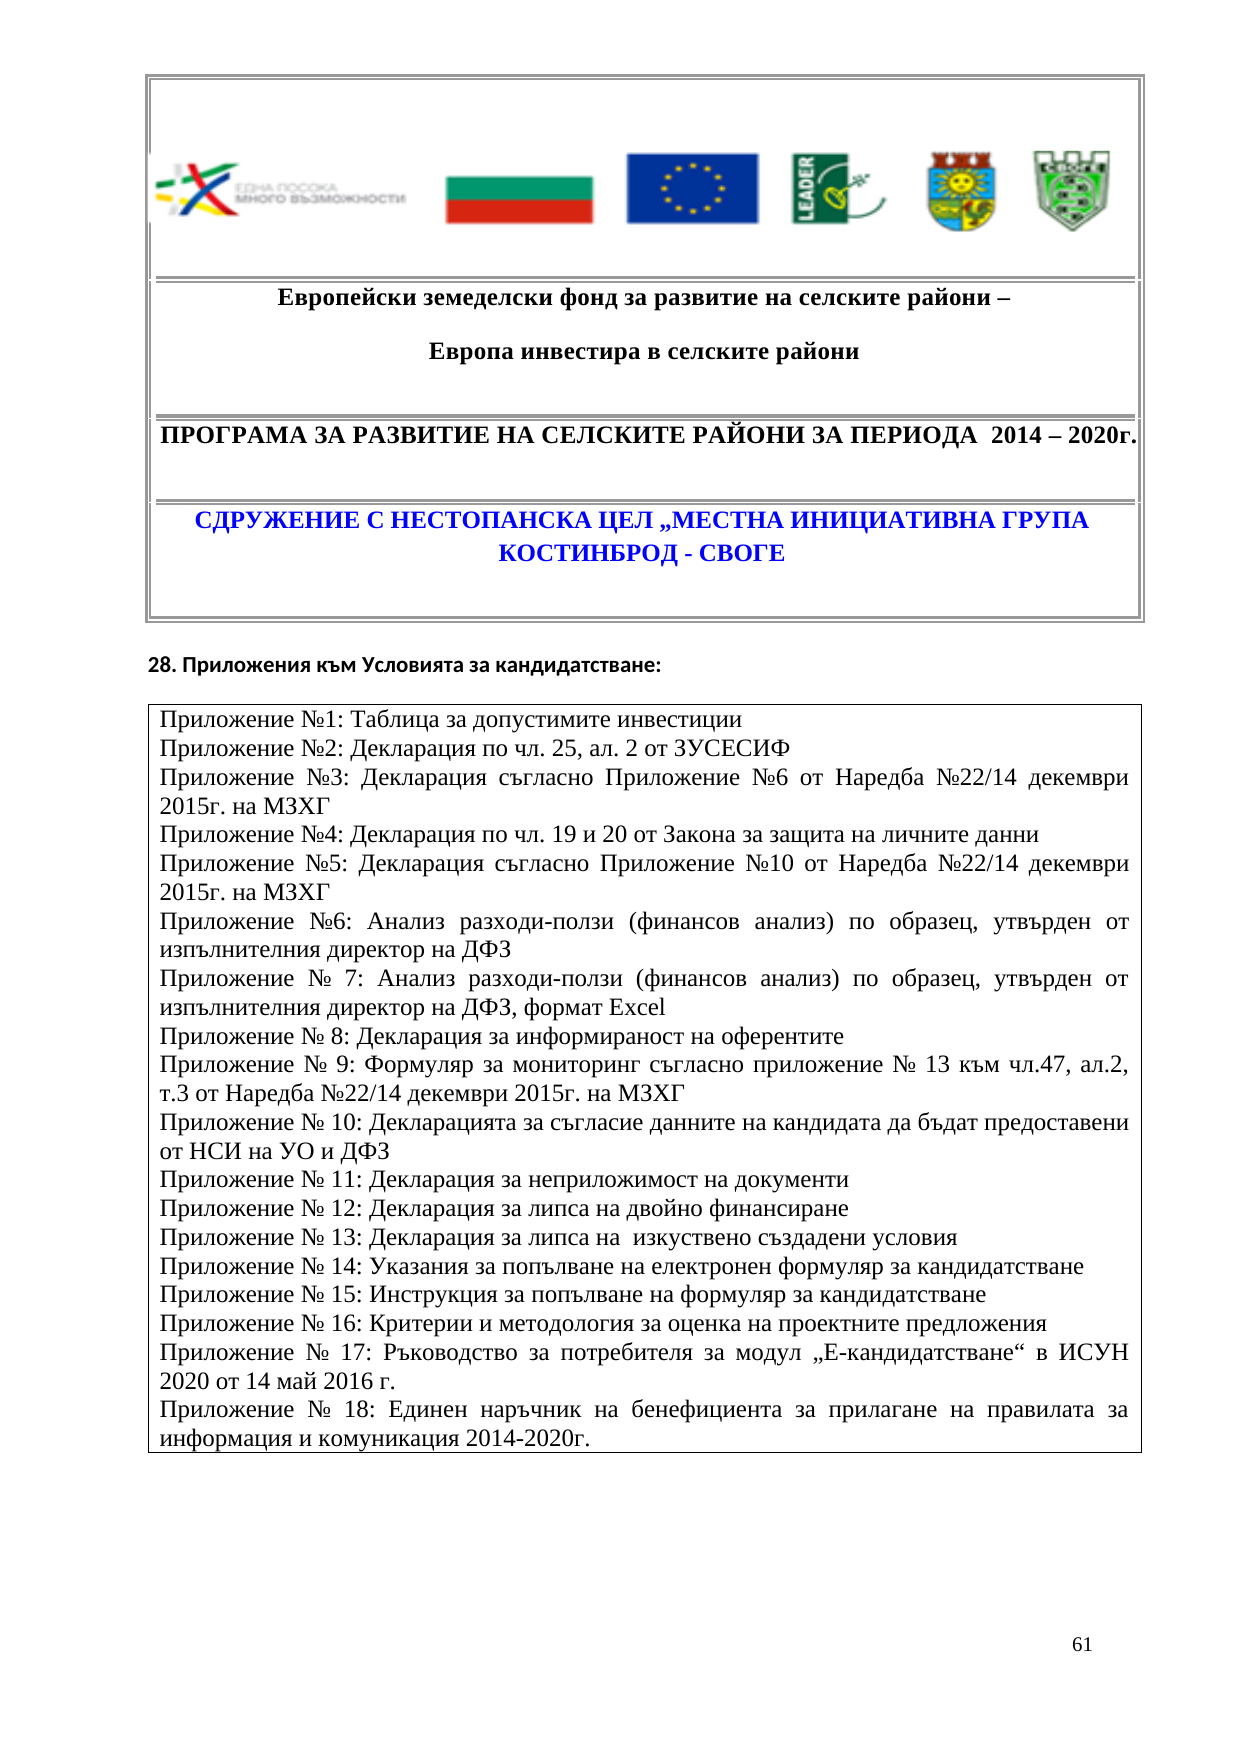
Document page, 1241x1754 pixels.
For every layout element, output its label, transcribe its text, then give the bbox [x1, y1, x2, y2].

table_header Приложение №1: Таблица за допустимите инвестиции Приложение №2: Декларация по чл. 25, ал. 2 от ЗУСЕСИФ Приложение №3: Декларация съгласно Приложение №6 от Наредба №22/14 декември 2015г. на МЗХГ Приложение №4: Декларация по чл. 19 и 20 от Закона за защита на личните данни Приложение №5: Декларация съгласно Приложение №10 от Наредба №22/14 декември 2015г. на МЗХГ Приложение №6: Анализ разходи-ползи (финансов анализ) по образец, утвърден от изпълнителния директор на ДФЗ Приложение № 7: Анализ разходи-ползи (финансов анализ) по образец, утвърден от изпълнителния директор на ДФЗ, формат Excel Приложение № 8: Декларация за информираност на оферентите Приложение № 9: Формуляр за мониторинг съгласно приложение № 13 към чл.47, ал.2, т.3 от Наредба №22/14 декември 2015г. на МЗХГ Приложение № 10: Декларацията за съгласие данните на кандидата да бъдат предоставени от НСИ на УО и ДФЗ Приложение № 11: Декларация за неприложимост на документи Приложение № 12: Декларация за липса на двойно финансиране Приложение № 13: Декларация за липса на изкуствено създадени условия Приложение № 14: Указания за попълване на електронен формуляр за кандидатстване Приложение № 15: Инструкция за попълване на формуляр за кандидатстване Приложение № 16: Критерии и методология за оценка на проектните предложения Приложение № 17: Ръководство за потребителя за модул „Е-кандидатстване“ в ИСУН 2020 от 14 май 2016 г. Приложение № 18: Единен наръчник на бенефициента за прилагане на правилата за информация и комуникация 2014-2020г. [149, 705, 1141, 1452]
picture [147, 124, 1128, 244]
text 28. Приложения към Условията за кандидатстване: [148, 650, 1093, 678]
